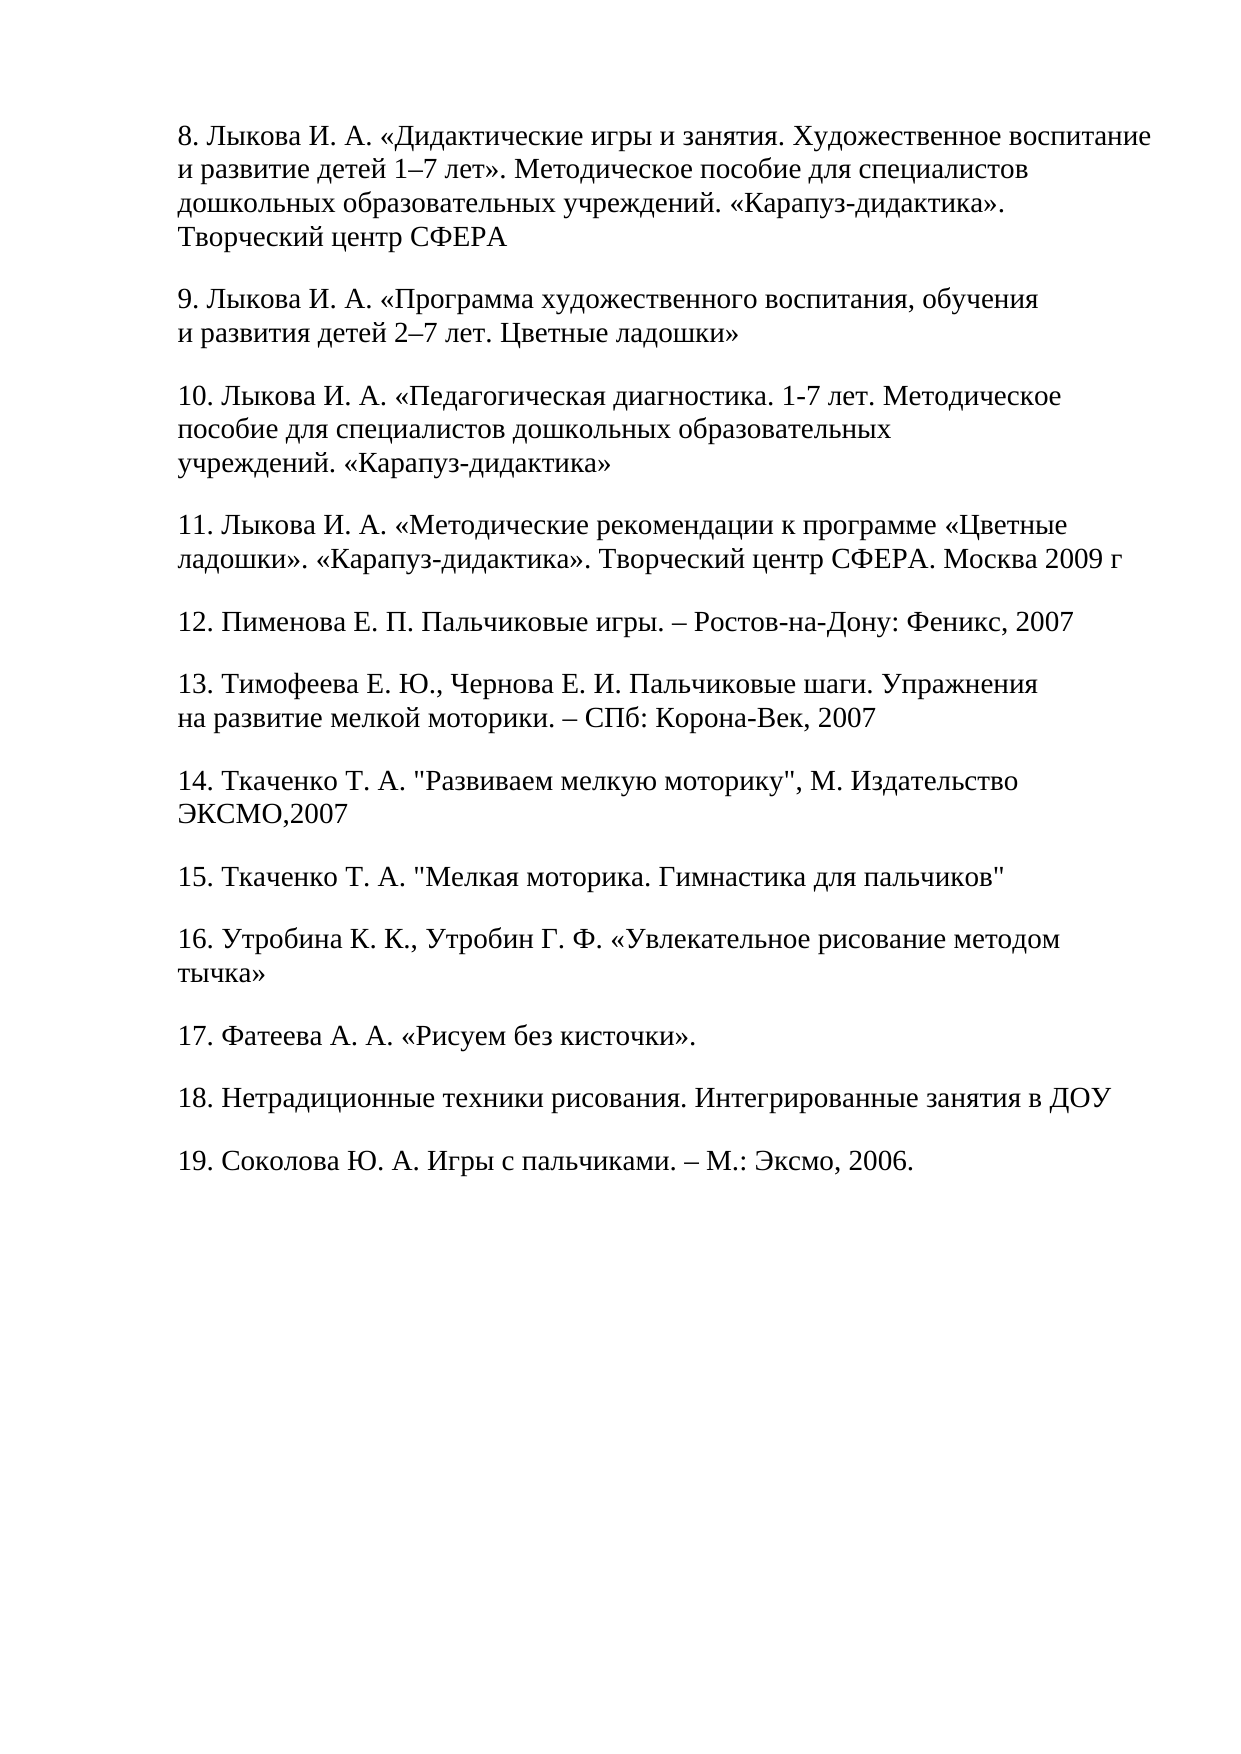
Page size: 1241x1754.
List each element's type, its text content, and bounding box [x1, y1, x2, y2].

text 17. Фатеева А. А. «Рисуем без кисточки». [177, 1018, 1152, 1051]
text 13. Тимофеева Е. Ю., Чернова Е. И. Пальчиковые шаги. Упражнения на развитие мелкой моторики. – СПб: Корона-Век, 2007 [177, 666, 1152, 733]
text 18. Нетрадиционные техники рисования. Интегрированные занятия в ДОУ [177, 1081, 1152, 1114]
text 11. Лыкова И. А. «Методические рекомендации к программе «Цветные ладошки». «Карапуз-дидактика». Творческий центр СФЕРА. Москва 2009 г [177, 507, 1152, 574]
text 8. Лыкова И. А. «Дидактические игры и занятия. Художественное воспитание и развитие детей 1–7 лет». Методическое пособие для специалистов дошкольных образовательных учреждений. «Карапуз-дидактика». Творческий центр СФЕРА [177, 118, 1152, 252]
text 12. Пименова Е. П. Пальчиковые игры. – Ростов-на-Дону: Феникс, 2007 [177, 604, 1152, 637]
text 9. Лыкова И. А. «Программа художественного воспитания, обучения и развития детей 2–7 лет. Цветные ладошки» [177, 281, 1152, 348]
text 16. Утробина К. К., Утробин Г. Ф. «Увлекательное рисование методом тычка» [177, 922, 1152, 989]
text 14. Ткаченко Т. А. "Развиваем мелкую моторику", М. Издательство ЭКСМО,2007 [177, 763, 1152, 830]
text 19. Соколова Ю. А. Игры с пальчиками. – М.: Эксмо, 2006. [177, 1143, 1152, 1177]
text 10. Лыкова И. А. «Педагогическая диагностика. 1-7 лет. Методическое пособие для специалистов дошкольных образовательных учреждений. «Карапуз-дидактика» [177, 378, 1152, 478]
text 15. Ткаченко Т. А. "Мелкая моторика. Гимнастика для пальчиков" [177, 859, 1152, 892]
